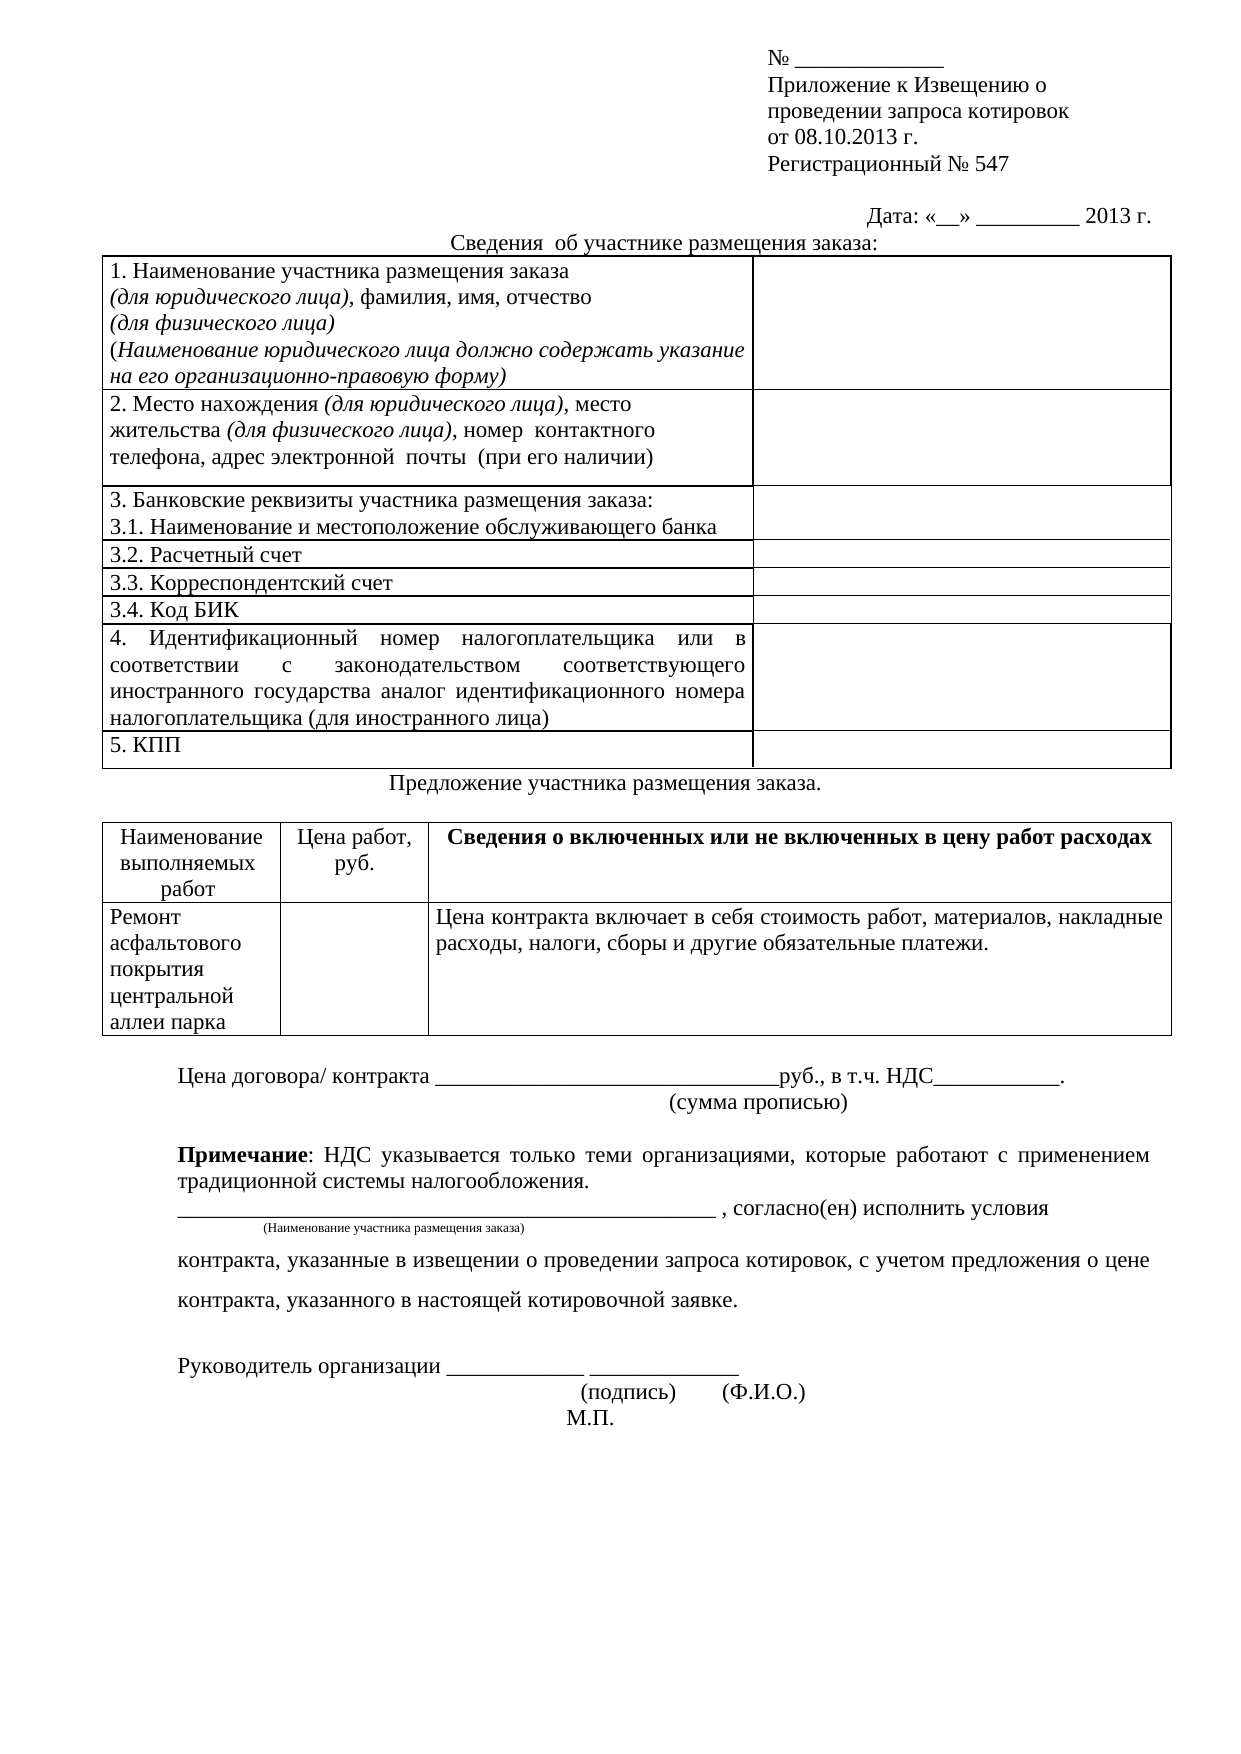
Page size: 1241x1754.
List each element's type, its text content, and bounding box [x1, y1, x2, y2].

table_header Наименование выполняемых работ [103, 823, 280, 902]
text (Наименование участника размещения заказа) [177, 1220, 1152, 1246]
table_cell [754, 567, 1171, 595]
table_cell 5. КПП [103, 732, 752, 767]
text Предложение участника размещения заказа. [177, 769, 1152, 795]
table_cell [754, 595, 1171, 623]
table_header Цена работ, руб. [281, 823, 428, 902]
text контракта, указанные в извещении о проведении запроса котировок, с учетом предложения о цене контракта, указанного в настоящей котировочной заявке. [177, 1246, 1152, 1312]
table_cell Цена контракта включает в себя стоимость работ, материалов, накладные расходы, налоги, сборы и другие обязательные платежи. [429, 903, 1171, 1034]
text _______________________________________________ , согласно(ен) исполнить условия [177, 1194, 1152, 1220]
text Руководитель организации ____________ _____________ [177, 1352, 1152, 1378]
table_cell 4. Идентификационный номер налогоплательщика или в соответствии с законодательством соответствующего иностранного государства аналог идентификационного номера налогоплательщика (для иностранного лица) [103, 625, 752, 730]
text Дата: «__» _________ 2013 г. [177, 202, 1152, 229]
table_cell 3.2. Расчетный счет [103, 541, 753, 567]
table_cell [281, 903, 428, 1034]
text Приложение к Извещению о [767, 71, 1152, 97]
table_cell 3. Банковские реквизиты участника размещения заказа: 3.1. Наименование и местоположение обслуживающего банка [103, 487, 753, 539]
text Примечание: НДС указывается только теми организациями, которые работают с применением традиционной системы налогообложения. [177, 1141, 1152, 1194]
text № _____________ [767, 44, 1152, 71]
table_cell Ремонт асфальтового покрытия центральной аллеи парка [103, 903, 280, 1034]
table_header [754, 257, 1170, 388]
text М.П. [177, 1404, 1152, 1431]
text проведении запроса котировок [767, 97, 1152, 123]
table_cell 3.3. Корреспондентский счет [103, 569, 753, 595]
table_cell 3.4. Код БИК [103, 597, 753, 623]
table_cell [754, 539, 1171, 567]
table_header Сведения о включенных или не включенных в цену работ расходах [429, 823, 1171, 902]
table_header 1. Наименование участника размещения заказа (для юридического лица), фамилия, имя, отчество (для физического лица) (Наименование юридического лица должно содержать указание на его организационно-правовую форму) [103, 257, 752, 388]
text Сведения об участнике размещения заказа: [177, 229, 1152, 255]
table_cell [754, 624, 1170, 730]
text от 08.10.2013 г. [767, 123, 1152, 150]
text Регистрационный № 547 [767, 150, 1152, 176]
table_cell [754, 731, 1170, 767]
text (сумма прописью) [177, 1088, 1152, 1115]
table_cell [754, 486, 1171, 539]
text Цена договора/ контракта ______________________________руб., в т.ч. НДС___________. [177, 1062, 1152, 1088]
table_cell 2. Место нахождения (для юридического лица), место жительства (для физического лица), номер контактного телефона, адрес электронной почты (при его наличии) [103, 390, 752, 485]
text (подпись) (Ф.И.О.) [177, 1378, 1152, 1404]
table_cell [754, 390, 1170, 485]
